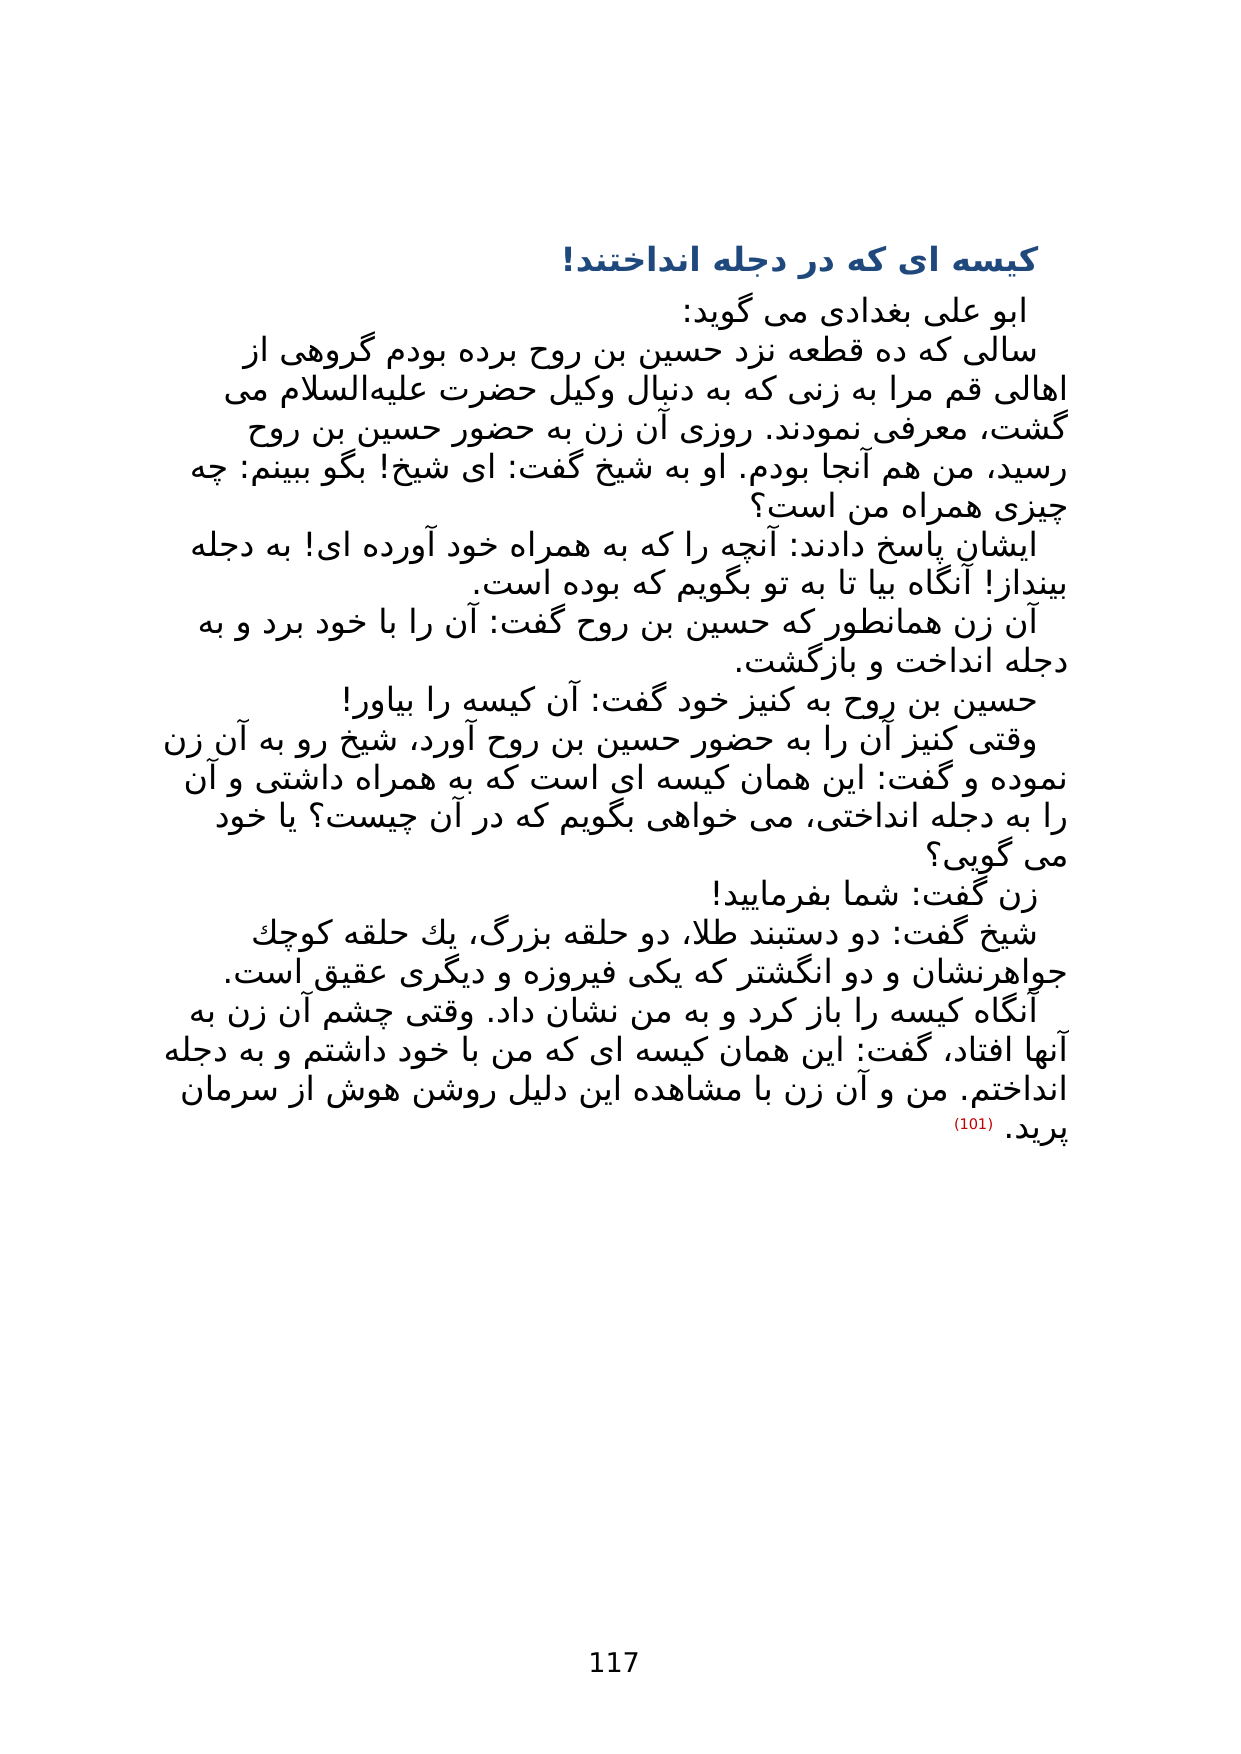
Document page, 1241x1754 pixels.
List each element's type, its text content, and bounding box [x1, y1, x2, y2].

text زن گفت: شما بفرماييد! [159, 875, 1069, 913]
text آن زن همانطور كه حسين بن روح گفت: آن را با خود برد و به دجله انداخت و بازگشت. [159, 603, 1069, 680]
text شيخ گفت: دو دستبند طلا، دو حلقه بزرگ، يك حلقه كوچك جواهرنشان و دو انگشتر كه يكى فيروزه و ديگرى عقيق است. [159, 913, 1069, 991]
text آنگاه كيسه را باز كرد و به من نشان داد. وقتى چشم آن زن به آنها افتاد، گفت: اين همان كيسه اى كه من با خود داشتم و به دجله انداختم. من و آن زن با مشاهده اين دليل روشن هوش از سرمان پريد. (101) [159, 991, 1069, 1147]
text سالى كه ده قطعه نزد حسين بن روح برده بودم گروهى از اهالى قم مرا به زنى كه به دنبال وكيل حضرت عليه‌السلام مى گشت، معرفى نمودند. روزى آن زن به حضور حسين بن روح رسيد، من هم آنجا بودم. او به شيخ گفت: اى شيخ! بگو ببينم: چه چيزى همراه من است؟ [159, 331, 1069, 525]
text ايشان پاسخ دادند: آنچه را كه به همراه خود آورده اى! به دجله بينداز! آنگاه بيا تا به تو بگويم كه بوده است. [159, 525, 1069, 603]
text ابو على بغدادى مى گويد: [159, 292, 1069, 331]
text وقتى كنيز آن را به حضور حسين بن روح آورد، شيخ رو به آن زن نموده و گفت: اين همان كيسه اى است كه به همراه داشتى و آن را به دجله انداختى، مى خواهى بگويم كه در آن چيست؟ يا خود مى گويى؟ [159, 719, 1069, 875]
text حسين بن روح به كنيز خود گفت: آن كيسه را بياور! [159, 680, 1069, 719]
subtitle كيسه اى كه در دجله انداختند! [159, 241, 1069, 279]
